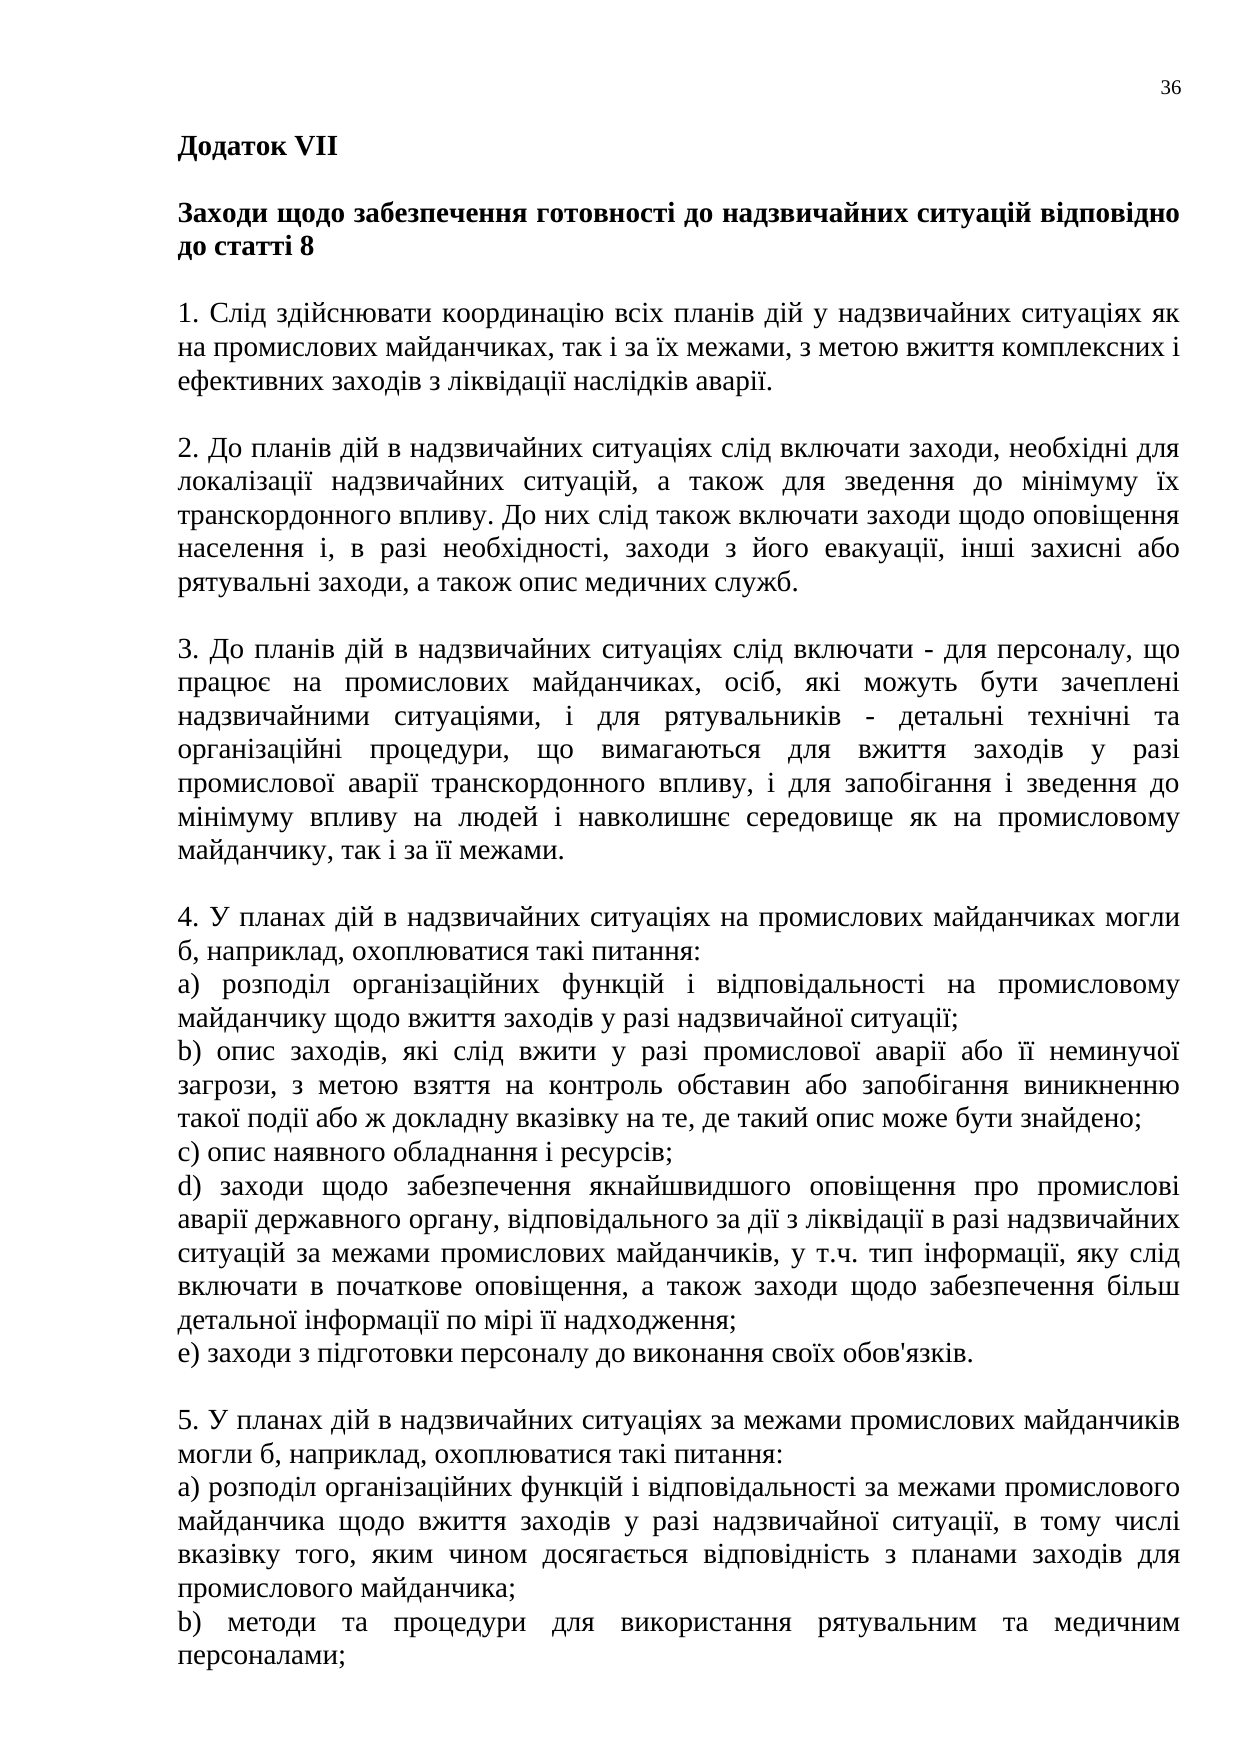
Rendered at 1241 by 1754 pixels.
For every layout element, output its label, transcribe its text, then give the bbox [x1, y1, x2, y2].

text Заходи щодо забезпечення готовності до надзвичайних ситуацій відповідно до статті 8 [177, 195, 1181, 262]
text Додаток VIІ [177, 128, 1181, 161]
text 3. До планів дій в надзвичайних ситуаціях слід включати - для персоналу, що працює на промислових майданчиках, осіб, які можуть бути зачеплені надзвичайними ситуаціями, і для рятувальників - детальні технічні та організаційні процедури, що вимагаються для вжиття заходів у разі промислової аварії транскордонного впливу, і для запобігання і зведення до мінімуму впливу на людей і навколишнє середовище як на промисловому майданчику, так і за її межами. [177, 631, 1181, 866]
text e) заходи з підготовки персоналу до виконання своїх обов'язків. [177, 1335, 1181, 1369]
text a) розподіл організаційних функцій і відповідальності за межами промислового майданчика щодо вжиття заходів у разі надзвичайної ситуації, в тому числі вказівку того, яким чином досягається відповідність з планами заходів для промислового майданчика; [177, 1469, 1181, 1604]
text c) опис наявного обладнання і ресурсів; [177, 1134, 1181, 1168]
text 5. У планах дій в надзвичайних ситуаціях за межами промислових майданчиків могли б, наприклад, охоплюватися такі питання: [177, 1402, 1181, 1469]
text 2. До планів дій в надзвичайних ситуаціях слід включати заходи, необхідні для локалізації надзвичайних ситуацій, а також для зведення до мінімуму їх транскордонного впливу. До них слід також включати заходи щодо оповіщення населення і, в разі необхідності, заходи з його евакуації, інші захисні або рятувальні заходи, а також опис медичних служб. [177, 430, 1181, 597]
text d) заходи щодо забезпечення якнайшвидшого оповіщення про промислові аварії державного органу, відповідального за дії з ліквідації в разі надзвичайних ситуацій за межами промислових майданчиків, у т.ч. тип інформації, яку слід включати в початкове оповіщення, а також заходи щодо забезпечення більш детальної інформації по мірі її надходження; [177, 1168, 1181, 1335]
text a) розподіл організаційних функцій і відповідальності на промисловому майданчику щодо вжиття заходів у разі надзвичайної ситуації; [177, 966, 1181, 1033]
text 1. Слід здійснювати координацію всіх планів дій у надзвичайних ситуаціях як на промислових майданчиках, так і за їх межами, з метою вжиття комплексних і ефективних заходів з ліквідації наслідків аварії. [177, 296, 1181, 396]
text b) опис заходів, які слід вжити у разі промислової аварії або її неминучої загрози, з метою взяття на контроль обставин або запобігання виникненню такої події або ж докладну вказівку на те, де такий опис може бути знайдено; [177, 1033, 1181, 1134]
text b) методи та процедури для використання рятувальним та медичним персоналами; [177, 1604, 1181, 1671]
text 4. У планах дій в надзвичайних ситуаціях на промислових майданчиках могли б, наприклад, охоплюватися такі питання: [177, 899, 1181, 966]
